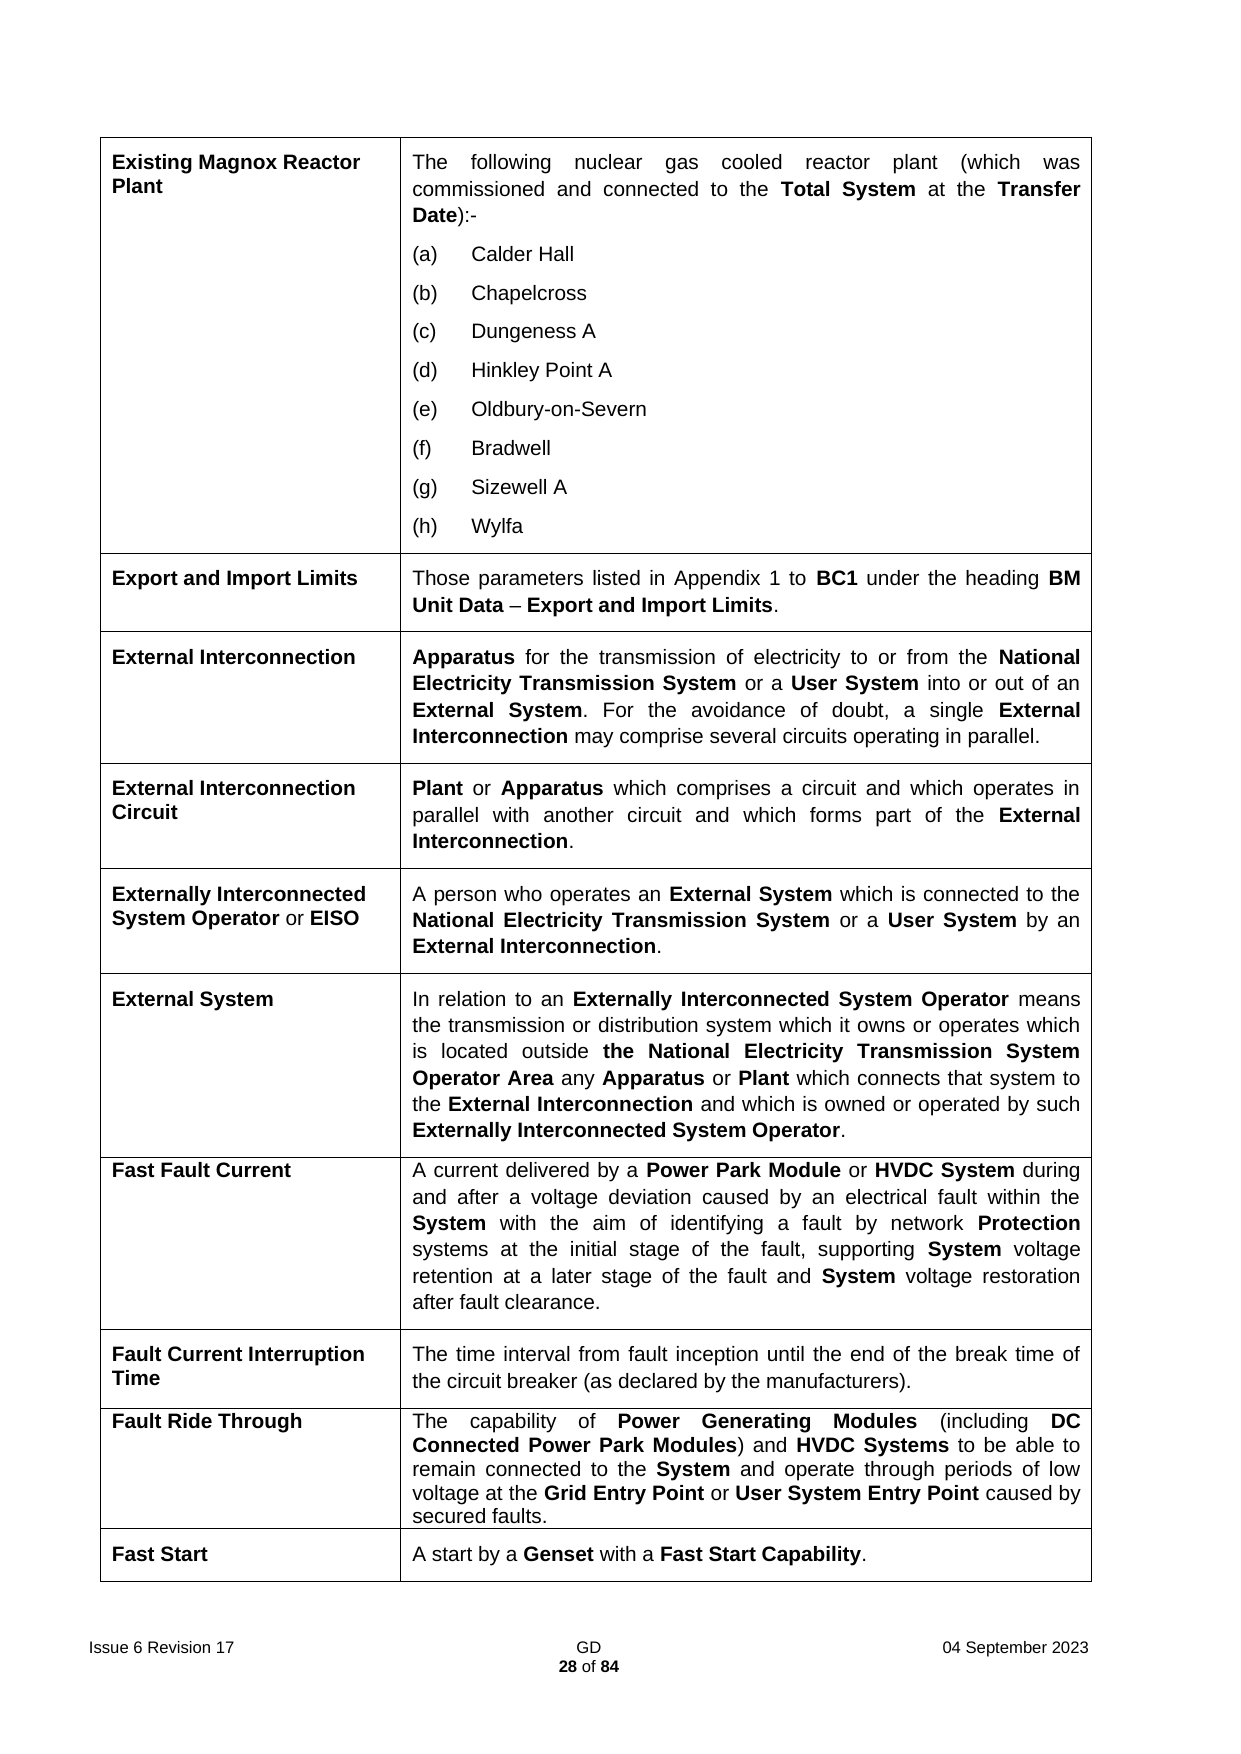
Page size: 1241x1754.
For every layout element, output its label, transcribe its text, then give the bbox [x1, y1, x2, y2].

table_cell The time interval from fault inception until the end of the break time of the circuit breaker (as declared by the manufacturers). [401, 1330, 1091, 1407]
table_cell Externally Interconnected System Operator or EISO [101, 869, 400, 973]
table_cell The following nuclear gas cooled reactor plant (which was commissioned and connected to the Total System at the Transfer Date):- (a) Calder Hall (b) Chapelcross (c) Dungeness A (d) Hinkley Point A (e) Oldbury-on-Severn (f) Bradwell (g) Sizewell A (h) Wylfa [401, 138, 1091, 552]
table_cell Fast Fault Current [101, 1158, 400, 1329]
table_cell Export and Import Limits [101, 554, 400, 631]
table_cell Those parameters listed in Appendix 1 to BC1 under the heading BM Unit Data – Export and Import Limits. [401, 554, 1091, 631]
table_cell In relation to an Externally Interconnected System Operator means the transmission or distribution system which it owns or operates which is located outside the National Electricity Transmission System Operator Area any Apparatus or Plant which connects that system to the External Interconnection and which is owned or operated by such Externally Interconnected System Operator. [401, 974, 1091, 1157]
table_cell External Interconnection [101, 632, 400, 763]
table_cell External Interconnection Circuit [101, 764, 400, 868]
table_cell Fault Ride Through [101, 1409, 400, 1528]
table_cell External System [101, 974, 400, 1157]
table_cell Fault Current Interruption Time [101, 1330, 400, 1407]
table_cell A current delivered by a Power Park Module or HVDC System during and after a voltage deviation caused by an electrical fault within the System with the aim of identifying a fault by network Protection systems at the initial stage of the fault, supporting System voltage retention at a later stage of the fault and System voltage restoration after fault clearance. [401, 1158, 1091, 1329]
table_cell Apparatus for the transmission of electricity to or from the National Electricity Transmission System or a User System into or out of an External System. For the avoidance of doubt, a single External Interconnection may comprise several circuits operating in parallel. [401, 632, 1091, 763]
table_cell A person who operates an External System which is connected to the National Electricity Transmission System or a User System by an External Interconnection. [401, 869, 1091, 973]
table_cell A start by a Genset with a Fast Start Capability. [401, 1529, 1091, 1581]
table_cell Plant or Apparatus which comprises a circuit and which operates in parallel with another circuit and which forms part of the External Interconnection. [401, 764, 1091, 868]
table_cell The capability of Power Generating Modules (including DC Connected Power Park Modules) and HVDC Systems to be able to remain connected to the System and operate through periods of low voltage at the Grid Entry Point or User System Entry Point caused by secured faults. [401, 1409, 1091, 1528]
table_cell Existing Magnox Reactor Plant [101, 138, 400, 552]
table_cell Fast Start [101, 1529, 400, 1581]
